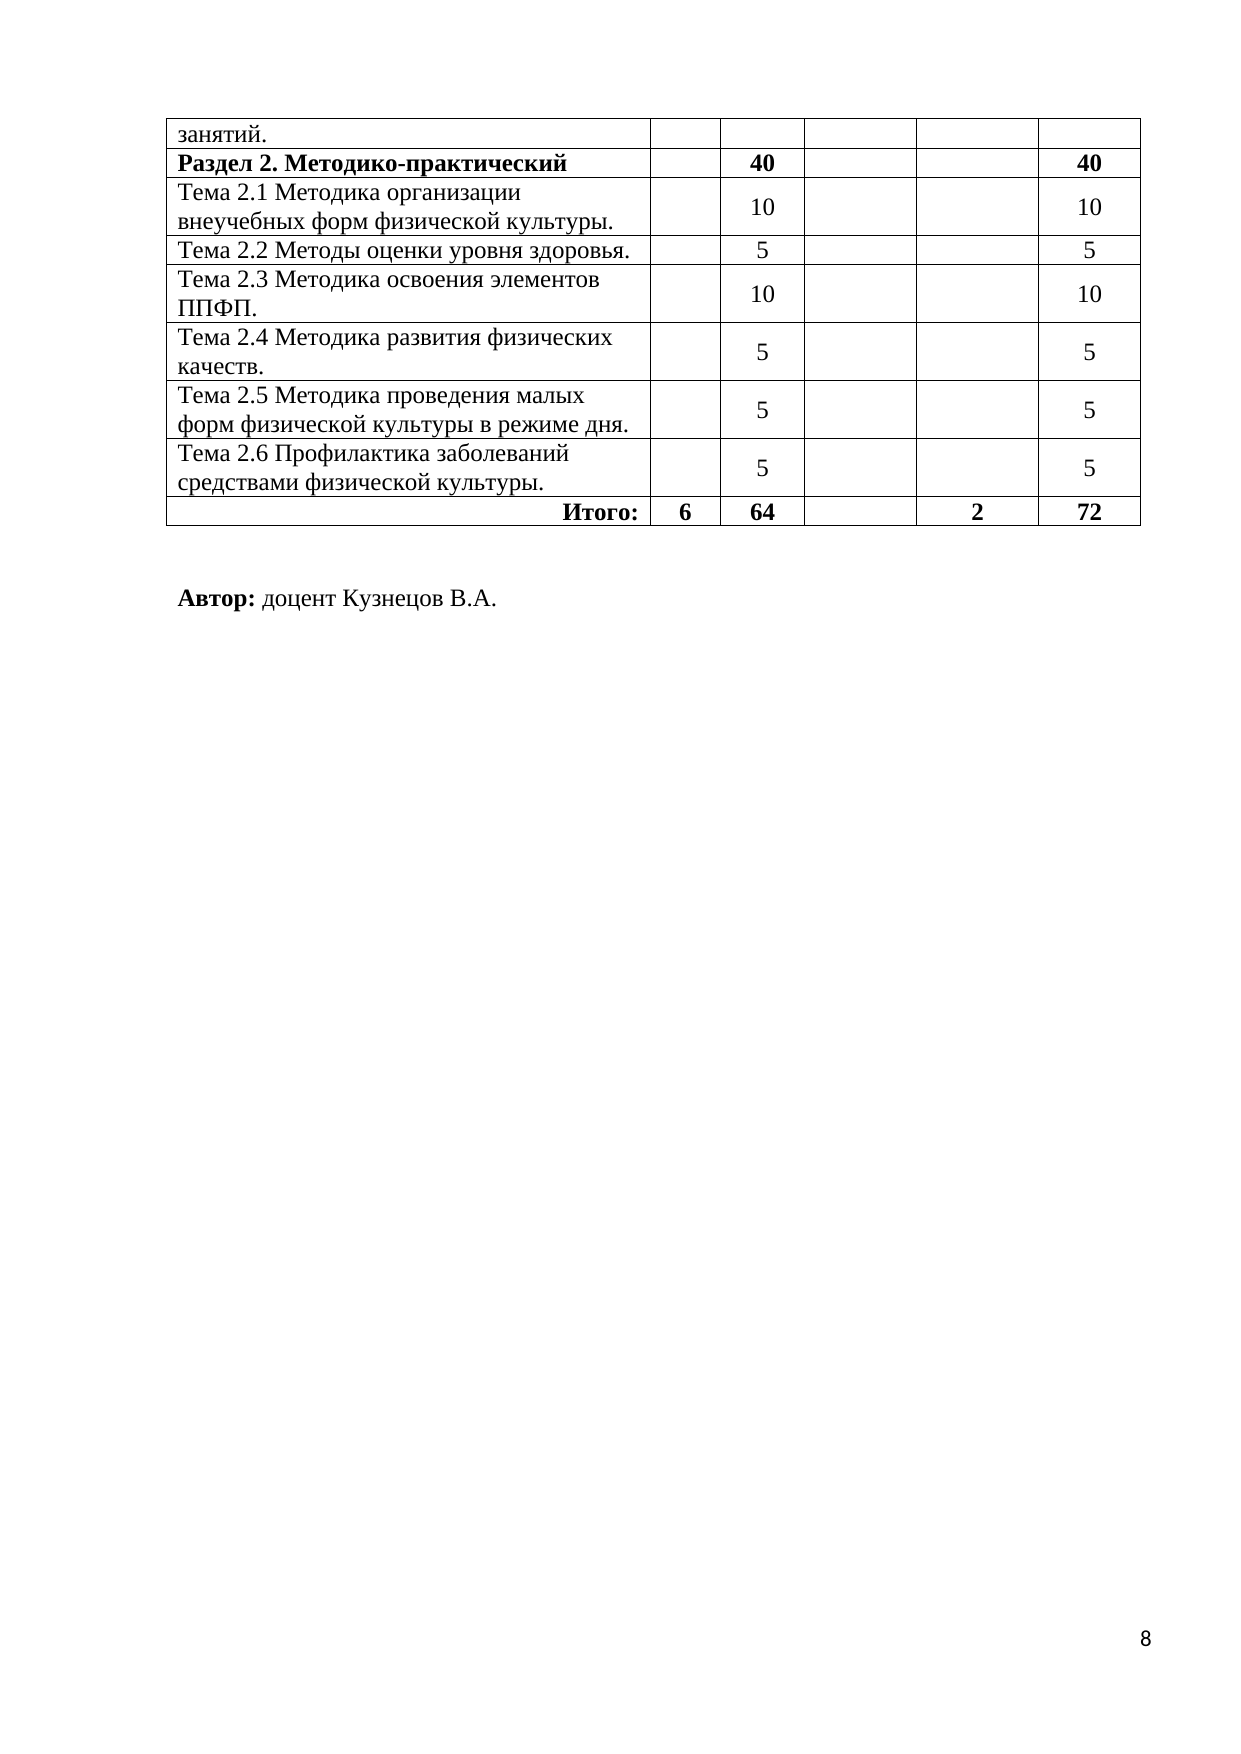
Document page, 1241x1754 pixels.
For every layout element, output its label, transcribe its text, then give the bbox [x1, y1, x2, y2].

table_cell 40 [1039, 149, 1140, 177]
table_cell Тема 2.2 Методы оценки уровня здоровья. [167, 236, 650, 264]
table_cell Тема 2.1 Методика организации внеучебных форм физической культуры. [167, 178, 650, 235]
table_cell [651, 381, 720, 438]
table_cell 4 [721, 119, 804, 147]
table_cell 72 [1039, 497, 1140, 525]
table_cell 5 [1039, 236, 1140, 264]
table_cell Тема 2.4 Методика развития физических качеств. [167, 323, 650, 380]
table_cell [805, 323, 916, 380]
table_cell [805, 149, 916, 177]
table_cell 10 [1039, 265, 1140, 322]
table_cell [805, 236, 916, 264]
table_cell [651, 178, 720, 235]
table_cell 5 [721, 236, 804, 264]
table_cell Тема 2.6 Профилактика заболеваний средствами физической культуры. [167, 439, 650, 496]
table_cell 10 [1039, 178, 1140, 235]
table_cell 40 [721, 149, 804, 177]
table_cell [917, 265, 1038, 322]
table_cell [167, 119, 650, 147]
table_cell [917, 236, 1038, 264]
table_cell [651, 149, 720, 177]
table_cell [651, 323, 720, 380]
table_cell 2 [917, 119, 1038, 147]
table_cell 1 [651, 119, 720, 147]
table_cell Тема 2.5 Методика проведения малых форм физической культуры в режиме дня. [167, 381, 650, 438]
table_cell 64 [721, 497, 804, 525]
table_cell [805, 381, 916, 438]
table_cell 5 [1039, 439, 1140, 496]
table_cell [805, 119, 916, 147]
table_cell [917, 149, 1038, 177]
table_cell Раздел 2. Методико-практический [167, 149, 650, 177]
table_cell Тема 2.3 Методика освоения элементов ППФП. [167, 265, 650, 322]
table_cell 2 [917, 497, 1038, 525]
table_cell [805, 439, 916, 496]
table_cell [805, 265, 916, 322]
table_cell 7 [1039, 119, 1140, 147]
table_cell 5 [721, 439, 804, 496]
table_cell [651, 439, 720, 496]
table_cell [651, 265, 720, 322]
table_cell [917, 178, 1038, 235]
table_cell [805, 178, 916, 235]
table_cell Итого: [167, 497, 650, 525]
table_cell 5 [721, 381, 804, 438]
table_cell 6 [651, 497, 720, 525]
table_cell [917, 381, 1038, 438]
table_cell 5 [721, 323, 804, 380]
text Автор: доцент Кузнецов В.А. [177, 583, 1152, 612]
table_cell 10 [721, 265, 804, 322]
table_cell [805, 497, 916, 525]
table_cell 5 [1039, 323, 1140, 380]
table_cell 10 [721, 178, 804, 235]
table_cell [651, 236, 720, 264]
table_cell [917, 323, 1038, 380]
table_cell 5 [1039, 381, 1140, 438]
table_cell [917, 439, 1038, 496]
